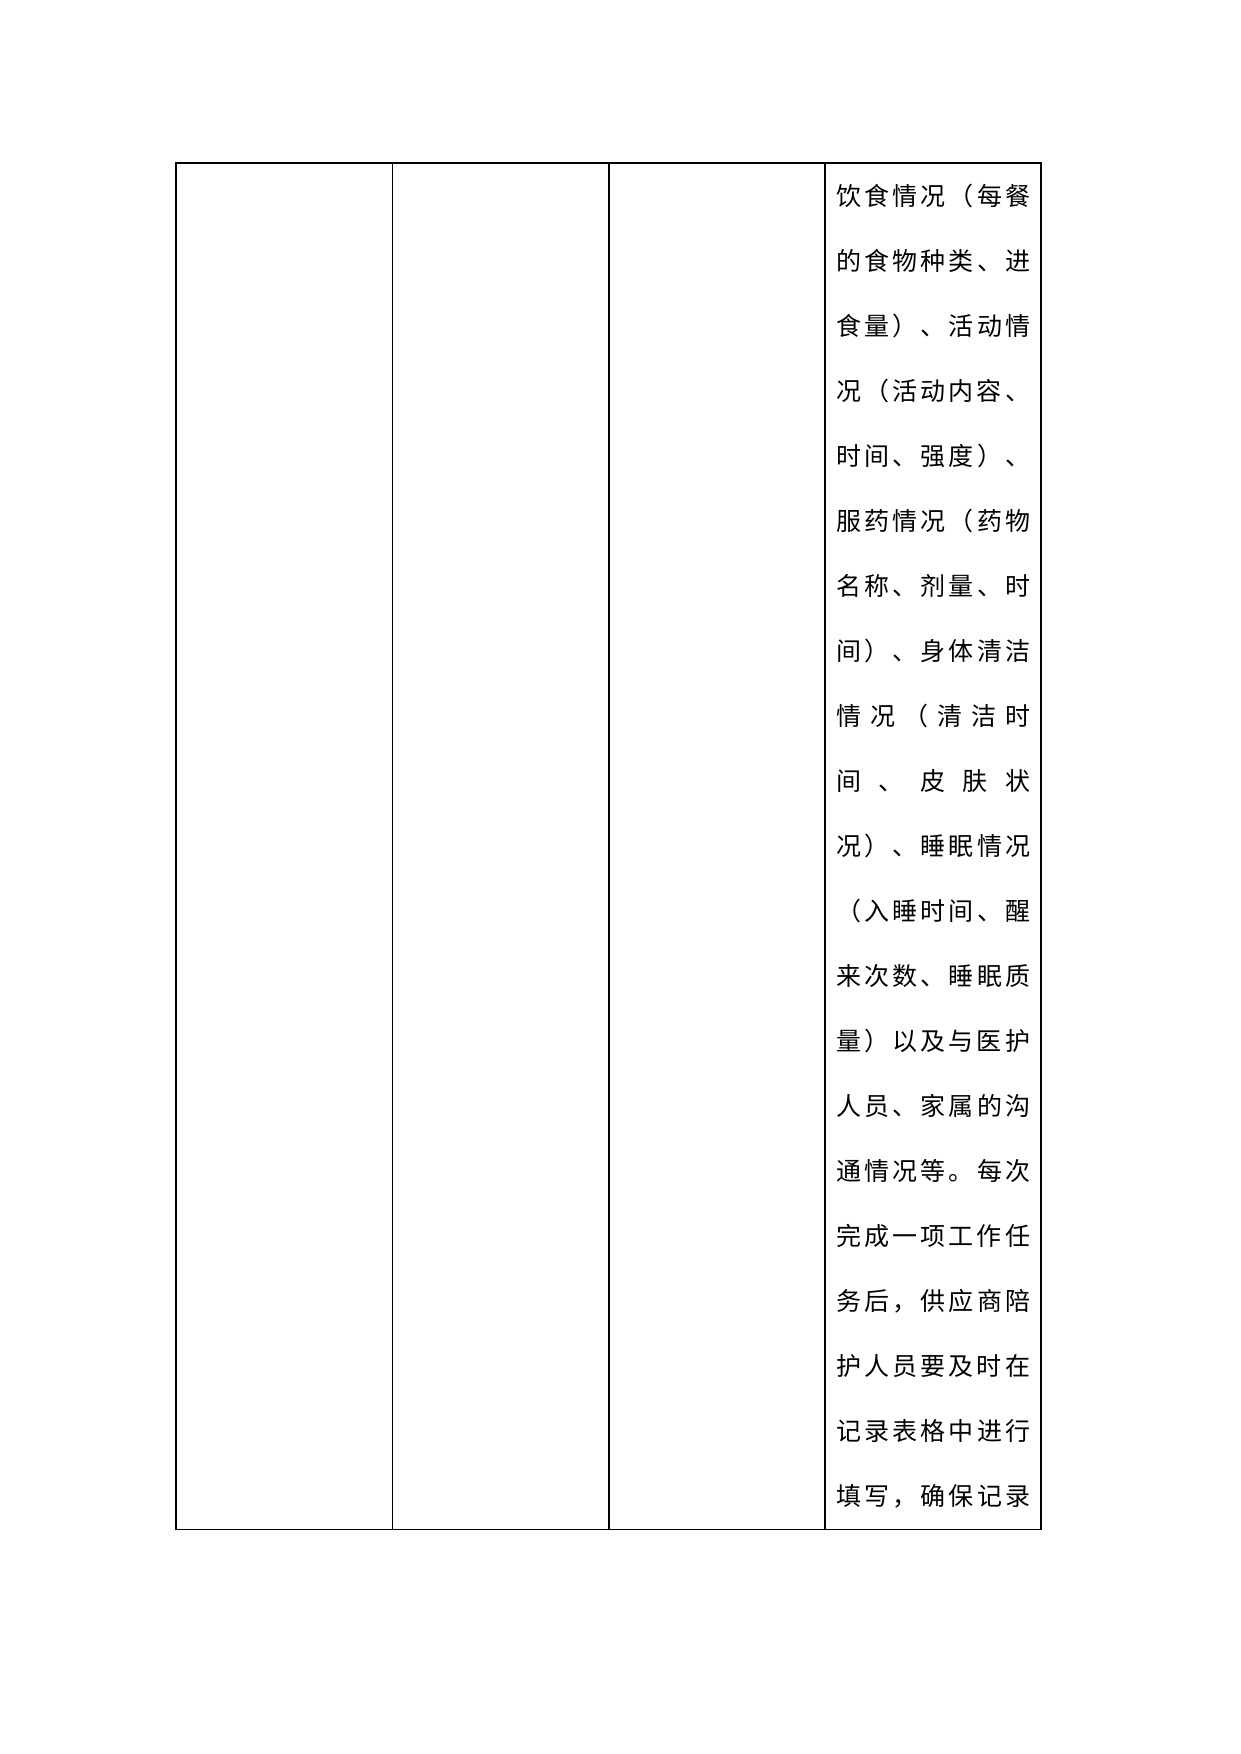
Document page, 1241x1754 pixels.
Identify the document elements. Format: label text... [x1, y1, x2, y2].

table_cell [826, 164, 1040, 1528]
table_cell [177, 164, 392, 1528]
table_cell [610, 164, 824, 1528]
table_cell 1 [393, 164, 608, 1528]
